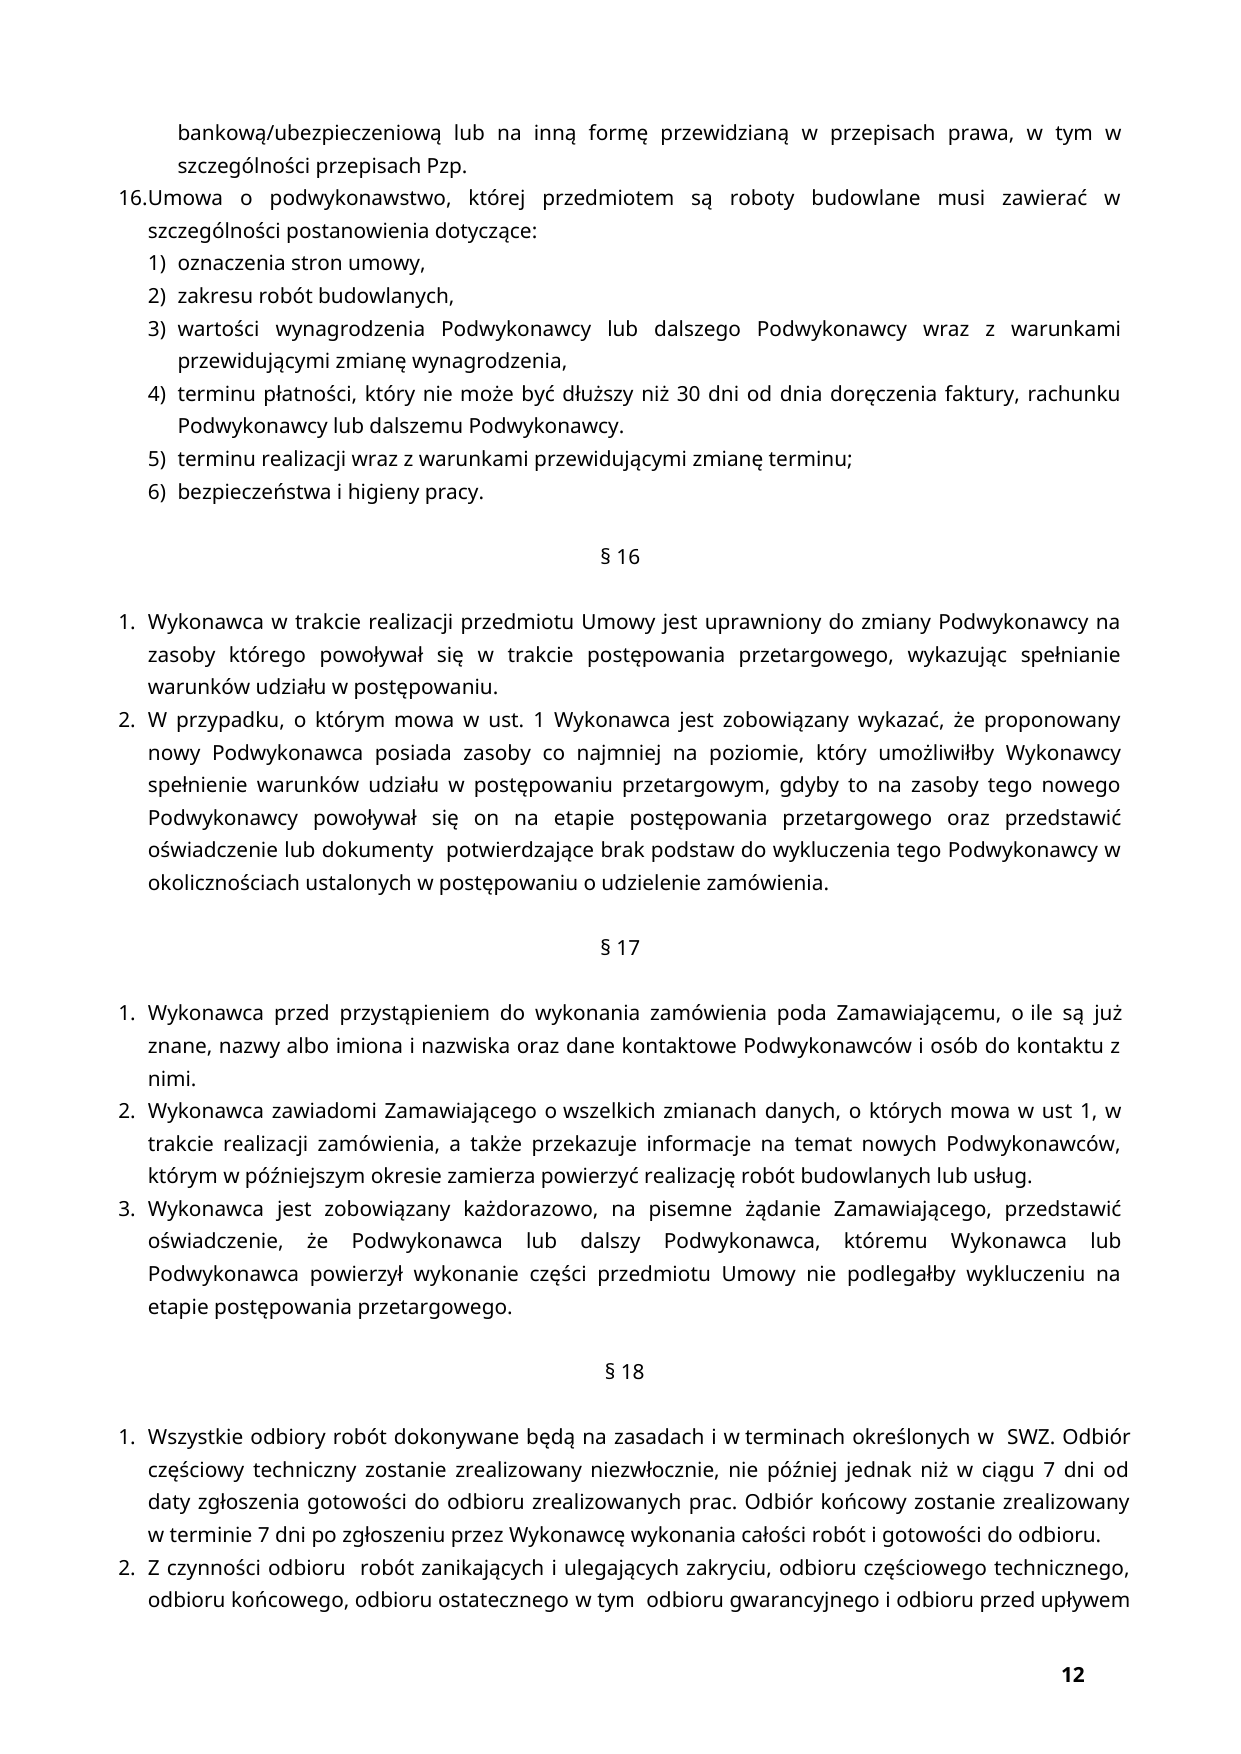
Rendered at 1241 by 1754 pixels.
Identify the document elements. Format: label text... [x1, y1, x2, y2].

list W przypadku, o którym mowa w ust. 1 Wykonawca jest zobowiązany wykazać, że proponowany nowy Podwykonawca posiada zasoby co najmniej na poziomie, który umożliwiłby Wykonawcy spełnienie warunków udziału w postępowaniu przetargowym, gdyby to na zasoby tego nowego Podwykonawcy powoływał się on na etapie postępowania przetargowego oraz przedstawić oświadczenie lub dokumenty potwierdzające brak podstaw do wykluczenia tego Podwykonawcy w okolicznościach ustalonych w postępowaniu o udzielenie zamówienia. [118, 705, 1122, 896]
list Wykonawca zawiadomi Zamawiającego o wszelkich zmianach danych, o których mowa w ust 1, w trakcie realizacji zamówienia, a także przekazuje informacje na temat nowych Podwykonawców, którym w późniejszym okresie zamierza powierzyć realizację robót budowlanych lub usług. [118, 1096, 1122, 1190]
text § 18 [118, 1357, 1131, 1386]
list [118, 1553, 1131, 1614]
list Wykonawca w trakcie realizacji przedmiotu Umowy jest uprawniony do zmiany Podwykonawcy na zasoby którego powoływał się w trakcie postępowania przetargowego, wykazując spełnianie warunków udziału w postępowaniu. [118, 607, 1122, 701]
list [148, 118, 1122, 179]
text § 17 [118, 933, 1122, 962]
list terminu płatności, który nie może być dłuższy niż 30 dni od dnia doręczenia faktury, rachunku Podwykonawcy lub dalszemu Podwykonawcy. [148, 379, 1122, 440]
list Umowa o podwykonawstwo, której przedmiotem są roboty budowlane musi zawierać w szczególności postanowienia dotyczące: [118, 183, 1122, 244]
list Wykonawca przed przystąpieniem do wykonania zamówienia poda Zamawiającemu, o ile są już znane, nazwy albo imiona i nazwiska oraz dane kontaktowe Podwykonawców i osób do kontaktu z nimi. [118, 998, 1122, 1092]
text § 16 [118, 542, 1122, 570]
list Wykonawca jest zobowiązany każdorazowo, na pisemne żądanie Zamawiającego, przedstawić oświadczenie, że Podwykonawca lub dalszy Podwykonawca, któremu Wykonawca lub Podwykonawca powierzył wykonanie części przedmiotu Umowy nie podlegałby wykluczeniu na etapie postępowania przetargowego. [118, 1194, 1122, 1320]
list zakresu robót budowlanych, [148, 281, 1122, 309]
list bezpieczeństwa i higieny pracy. [148, 477, 1122, 505]
list wartości wynagrodzenia Podwykonawcy lub dalszego Podwykonawcy wraz z warunkami przewidującymi zmianę wynagrodzenia, [148, 314, 1122, 375]
list oznaczenia stron umowy, [148, 248, 1122, 277]
list Wszystkie odbiory robót dokonywane będą na zasadach i w terminach określonych w SWZ. Odbiór częściowy techniczny zostanie zrealizowany niezwłocznie, nie później jednak niż w ciągu 7 dni od daty zgłoszenia gotowości do odbioru zrealizowanych prac. Odbiór końcowy zostanie zrealizowany w terminie 7 dni po zgłoszeniu przez Wykonawcę wykonania całości robót i gotowości do odbioru. [118, 1422, 1131, 1548]
list terminu realizacji wraz z warunkami przewidującymi zmianę terminu; [148, 444, 1122, 473]
